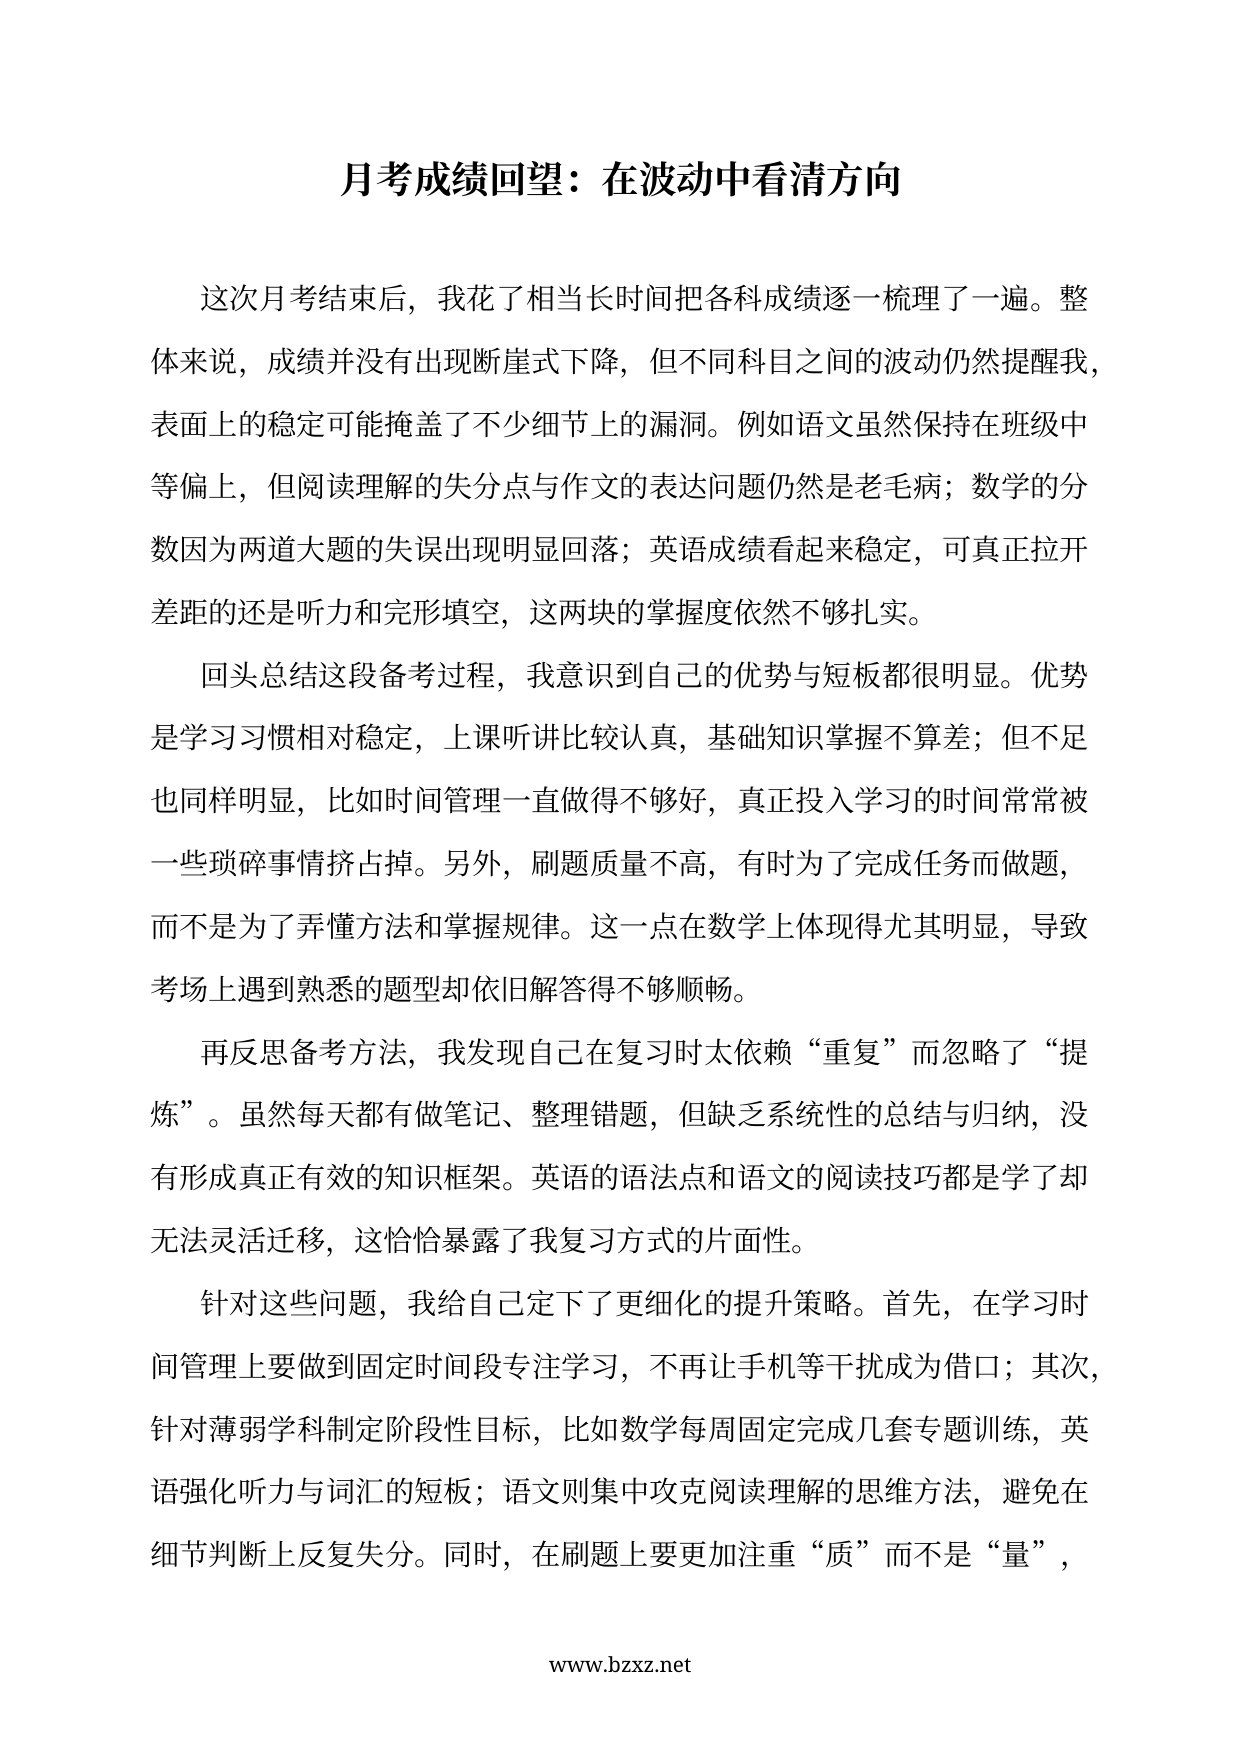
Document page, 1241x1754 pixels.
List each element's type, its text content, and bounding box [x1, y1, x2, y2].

subtitle 月考成绩回望：在波动中看清方向 [150, 150, 1090, 204]
text 这次月考结束后，我花了相当长时间把各科成绩逐一梳理了一遍。整体来说，成绩并没有出现断崖式下降，但不同科目之间的波动仍然提醒我，表面上的稳定可能掩盖了不少细节上的漏洞。例如语文虽然保持在班级中等偏上，但阅读理解的失分点与作文的表达问题仍然是老毛病；数学的分数因为两道大题的失误出现明显回落；英语成绩看起来稳定，可真正拉开差距的还是听力和完形填空，这两块的掌握度依然不够扎实。 [150, 276, 1090, 632]
text 回头总结这段备考过程，我意识到自己的优势与短板都很明显。优势是学习习惯相对稳定，上课听讲比较认真，基础知识掌握不算差；但不足也同样明显，比如时间管理一直做得不够好，真正投入学习的时间常常被一些琐碎事情挤占掉。另外，刷题质量不高，有时为了完成任务而做题，而不是为了弄懂方法和掌握规律。这一点在数学上体现得尤其明显，导致考场上遇到熟悉的题型却依旧解答得不够顺畅。 [150, 653, 1090, 1008]
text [150, 1281, 1090, 1574]
text 再反思备考方法，我发现自己在复习时太依赖“重复”而忽略了“提炼”。虽然每天都有做笔记、整理错题，但缺乏系统性的总结与归纳，没有形成真正有效的知识框架。英语的语法点和语文的阅读技巧都是学了却无法灵活迁移，这恰恰暴露了我复习方式的片面性。 [150, 1029, 1090, 1260]
